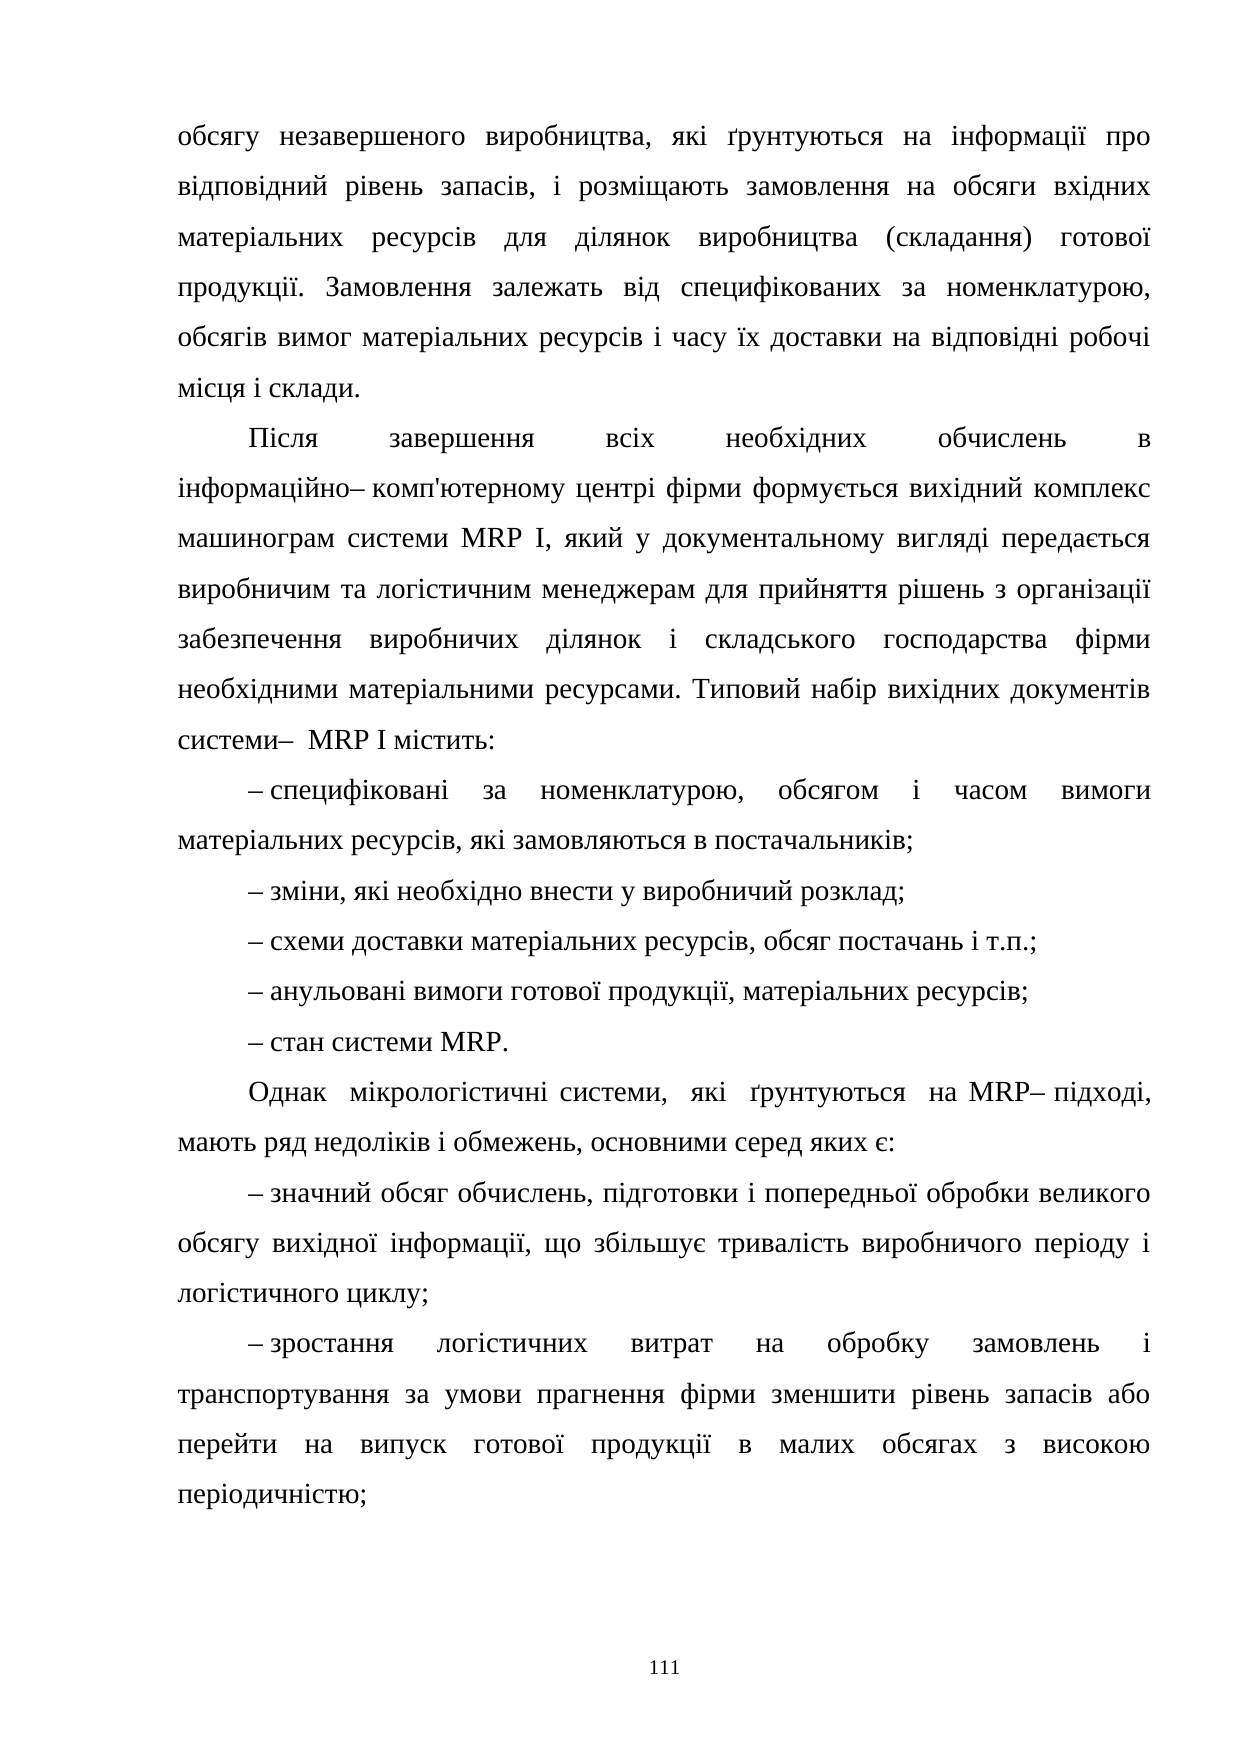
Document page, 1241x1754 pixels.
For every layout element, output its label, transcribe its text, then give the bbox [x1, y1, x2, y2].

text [177, 118, 1152, 403]
text – анульовані вимоги готової продукції, матеріальних ресурсів; [177, 973, 1152, 1007]
text – стан системи MRP. [177, 1024, 1152, 1057]
text – схеми доставки матеріальних ресурсів, обсяг постачань і т.п.; [177, 923, 1152, 957]
text – специфіковані за номенклатурою, обсягом і часом вимоги матеріальних ресурсів, які замовляються в постачальників; [177, 772, 1152, 856]
text – значний обсяг обчислень, підготовки і попередньої обробки великого обсягу вихідної інформації, що збільшує тривалість виробничого періоду і логістичного циклу; [177, 1175, 1152, 1309]
text Після завершення всіх необхідних обчислень в інформаційно– комп'ютерному центрі фірми формується вихідний комплекс машинограм системи MRP І, який у документальному вигляді передається виробничим та логістичним менеджерам для прийняття рішень з організації забезпечення виробничих ділянок і складського господарства фірми необхідними матеріальними ресурсами. Типовий набір вихідних документів системи– MRP І містить: [177, 420, 1152, 755]
text – зміни, які необхідно внести у виробничий розклад; [177, 873, 1152, 906]
text Однак мікрологістичні системи, які ґрунтуються на MRP– підході, мають ряд недоліків і обмежень, основними серед яких є: [177, 1074, 1152, 1158]
text – зростання логістичних витрат на обробку замовлень і транспортування за умови прагнення фірми зменшити рівень запасів або перейти на випуск готової продукції в малих обсягах з високою періодичністю; [177, 1326, 1152, 1510]
